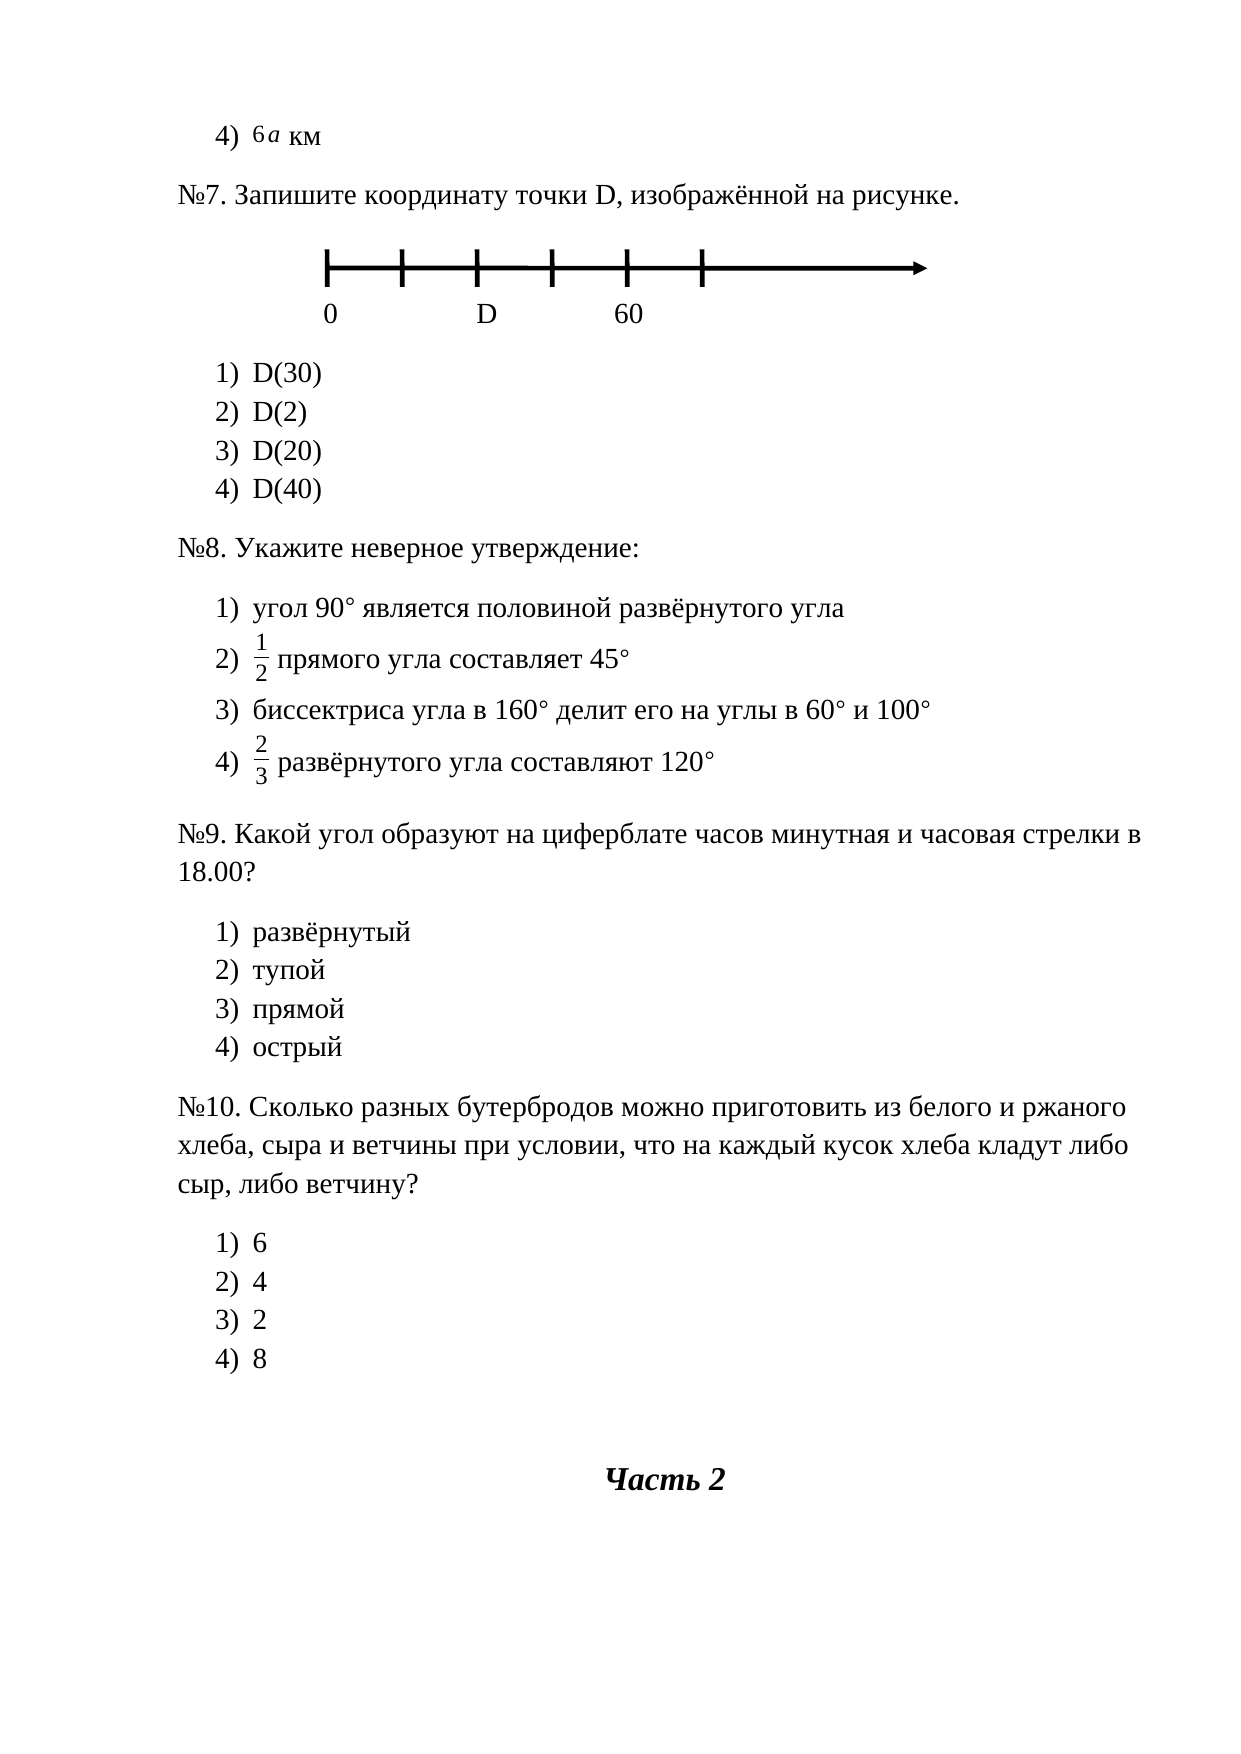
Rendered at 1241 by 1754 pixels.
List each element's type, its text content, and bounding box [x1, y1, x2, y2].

list развёрнутый [215, 914, 1152, 947]
list прямой [215, 991, 1152, 1024]
list прямого угла составляет 45 [215, 628, 1152, 687]
list биссектриса угла в 160 делит его на углы в 60 и 100 [215, 692, 1152, 726]
list развёрнутого угла составляют 120 [215, 731, 1152, 790]
text №7. Запишите координату точки D, изображённой на рисунке. [177, 177, 1152, 211]
list 8 [215, 1341, 1152, 1374]
text Часть 2 [177, 1459, 1152, 1498]
list D(30) [215, 356, 1152, 389]
list тупой [215, 952, 1152, 986]
list 4 [215, 1264, 1152, 1297]
text №10. Сколько разных бутербродов можно приготовить из белого и ржаного хлеба, сыра и ветчины при условии, что на каждый кусок хлеба кладут либо сыр, либо ветчину? [177, 1089, 1152, 1199]
list острый [215, 1029, 1152, 1063]
text №8. Укажите неверное утверждение: [177, 531, 1152, 564]
list D(40) [215, 471, 1152, 505]
list 6 [215, 1225, 1152, 1259]
list угол 90 является половиной развёрнутого угла [215, 590, 1152, 623]
list км [215, 118, 1152, 152]
list 2 [215, 1302, 1152, 1336]
text №9. Какой угол образуют на циферблате часов минутная и часовая стрелки в 18.00? [177, 816, 1152, 888]
list D(20) [215, 433, 1152, 466]
text 0 D 60 [177, 296, 1152, 330]
list D(2) [215, 394, 1152, 428]
